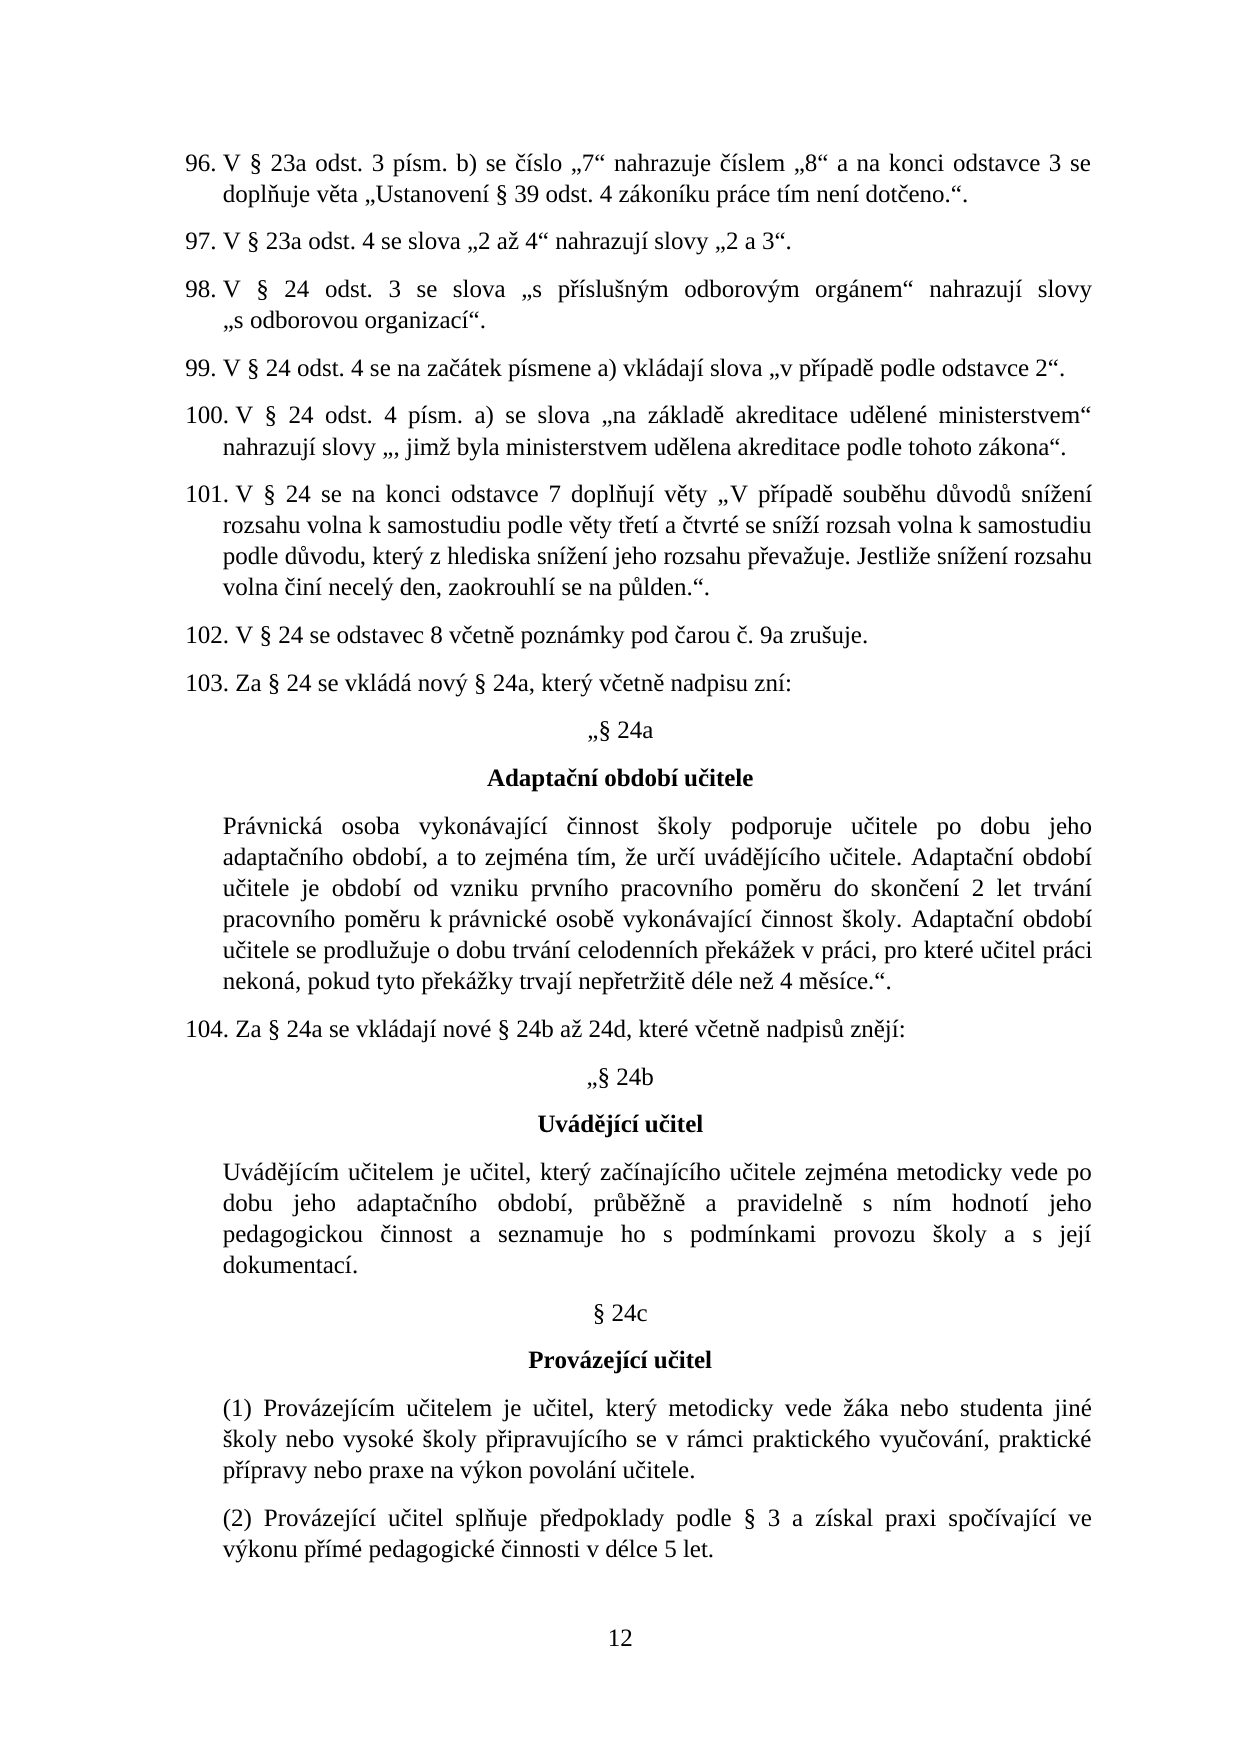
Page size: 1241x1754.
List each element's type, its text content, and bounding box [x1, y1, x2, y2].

list (2) Provázející učitel splňuje předpoklady podle § 3 a získal praxi spočívající ve výkonu přímé pedagogické činnosti v délce 5 let. [223, 1503, 1093, 1563]
list Uvádějící učitel [148, 1109, 1093, 1138]
list Uvádějícím učitelem je učitel, který začínajícího učitele zejména metodicky vede po dobu jeho adaptačního období, průběžně a pravidelně s ním hodnotí jeho pedagogickou činnost a seznamuje ho s podmínkami provozu školy a s její dokumentací. [223, 1157, 1093, 1279]
list Za § 24a se vkládají nové § 24b až 24d, které včetně nadpisů znějí: [185, 1014, 1093, 1043]
list Právnická osoba vykonávající činnost školy podporuje učitele po dobu jeho adaptačního období, a to zejména tím, že určí uvádějícího učitele. Adaptační období učitele je období od vzniku prvního pracovního poměru do skončení 2 let trvání pracovního poměru k právnické osobě vykonávající činnost školy. Adaptační období učitele se prodlužuje o dobu trvání celodenních překážek v práci, pro které učitel práci nekoná, pokud tyto překážky trvají nepřetržitě déle než 4 měsíce.“. [223, 811, 1093, 995]
list V § 24 odst. 4 se na začátek písmene a) vkládají slova „v případě podle odstavce 2“. [185, 353, 1093, 382]
list V § 24 odst. 4 písm. a) se slova „na základě akreditace udělené ministerstvem“ nahrazují slovy „, jimž byla ministerstvem udělena akreditace podle tohoto zákona“. [185, 401, 1093, 460]
list V § 24 odst. 3 se slova „s příslušným odborovým orgánem“ nahrazují slovy „s odborovou organizací“. [185, 274, 1093, 334]
list (1) Provázejícím učitelem je učitel, který metodicky vede žáka nebo studenta jiné školy nebo vysoké školy připravujícího se v rámci praktického vyučování, praktické přípravy nebo praxe na výkon povolání učitele. [223, 1393, 1093, 1484]
list V § 23a odst. 3 písm. b) se číslo „7“ nahrazuje číslem „8“ a na konci odstavce 3 se doplňuje věta „Ustanovení § 39 odst. 4 zákoníku práce tím není dotčeno.“. [185, 148, 1093, 207]
list Provázející učitel [148, 1346, 1093, 1374]
list „§ 24b [148, 1062, 1093, 1090]
list V § 23a odst. 4 se slova „2 až 4“ nahrazují slovy „2 a 3“. [185, 226, 1093, 255]
text Adaptační období učitele [148, 763, 1093, 792]
text „§ 24a [148, 716, 1093, 744]
list Za § 24 se vkládá nový § 24a, který včetně nadpisu zní: [185, 668, 1093, 697]
list V § 24 se odstavec 8 včetně poznámky pod čarou č. 9a zrušuje. [185, 620, 1093, 649]
list § 24c [148, 1298, 1093, 1327]
list V § 24 se na konci odstavce 7 doplňují věty „V případě souběhu důvodů snížení rozsahu volna k samostudiu podle věty třetí a čtvrté se sníží rozsah volna k samostudiu podle důvodu, který z hlediska snížení jeho rozsahu převažuje. Jestliže snížení rozsahu volna činí necelý den, zaokrouhlí se na půlden.“. [185, 479, 1093, 601]
